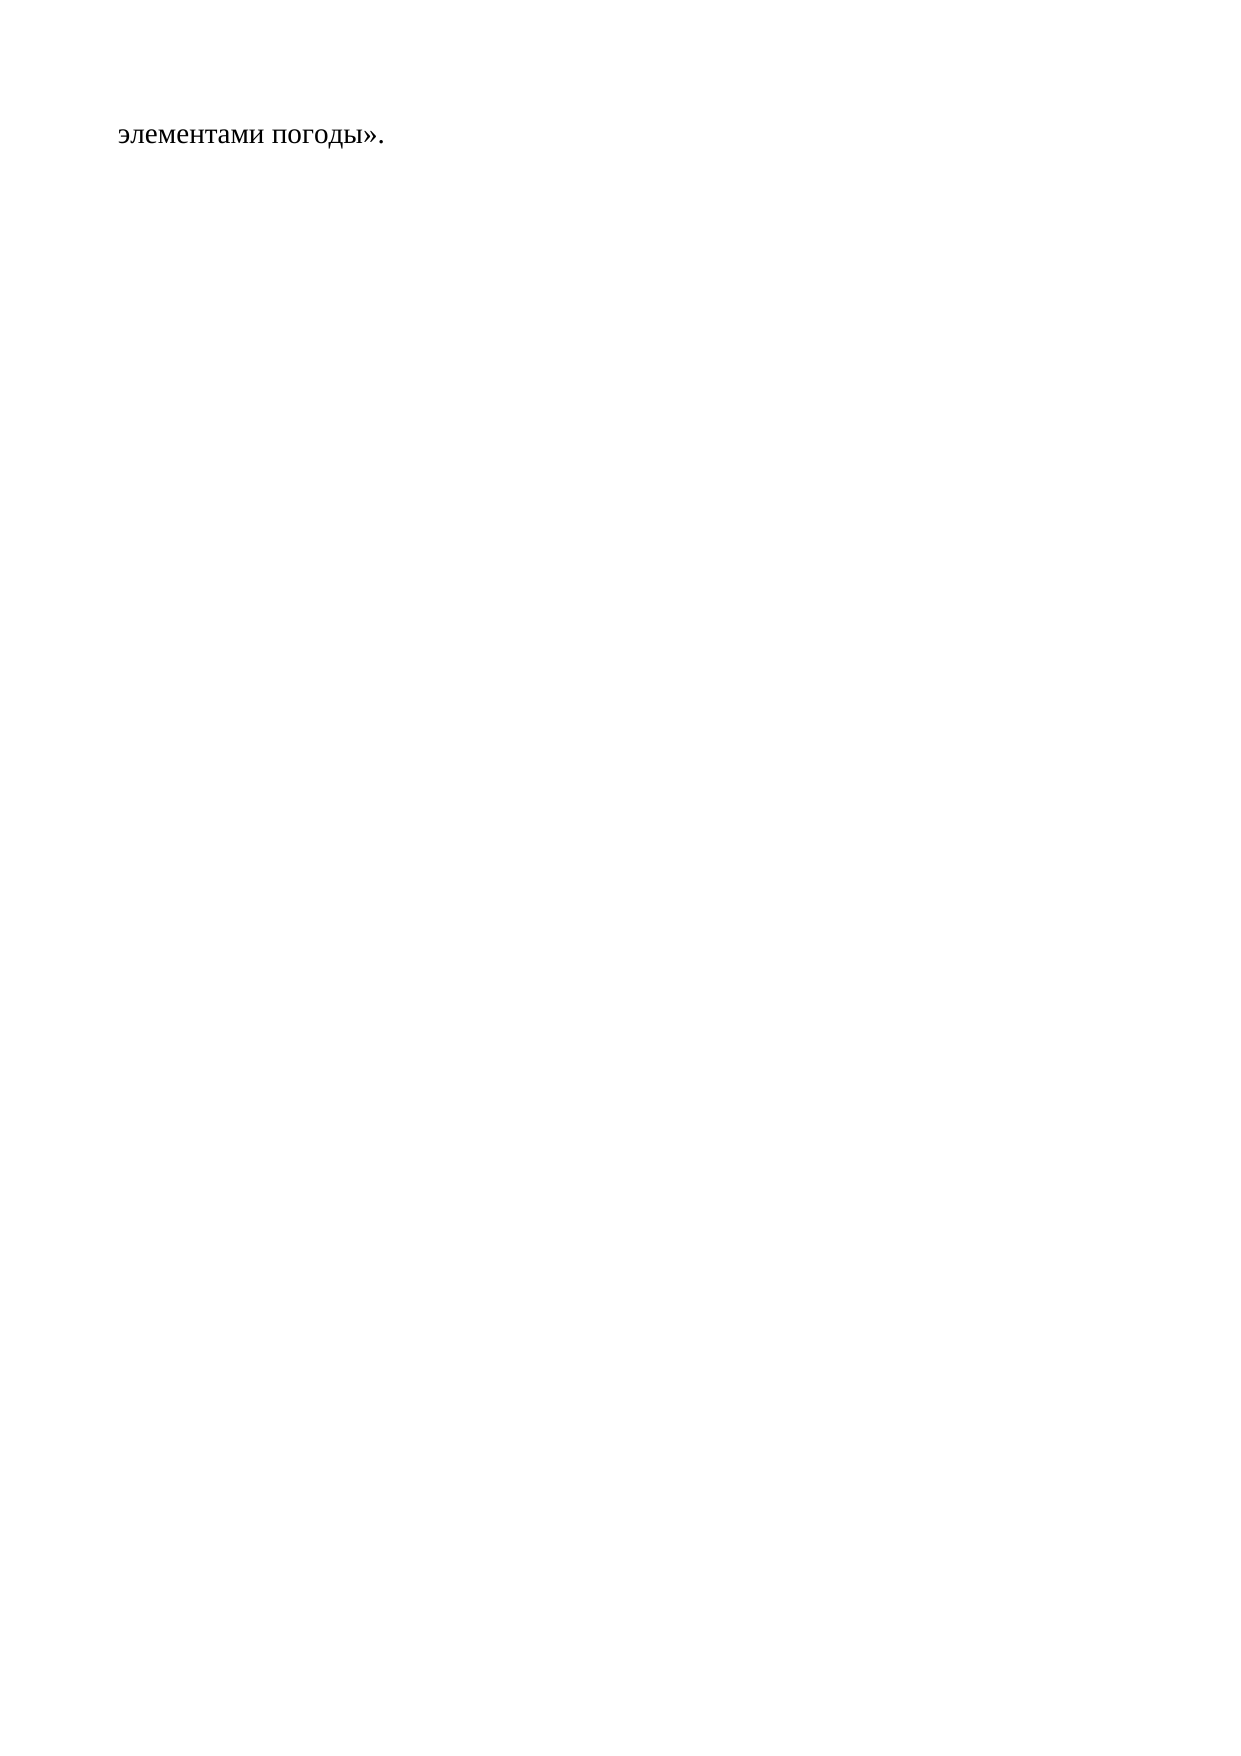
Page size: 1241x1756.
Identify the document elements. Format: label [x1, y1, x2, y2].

text [118, 117, 1151, 150]
